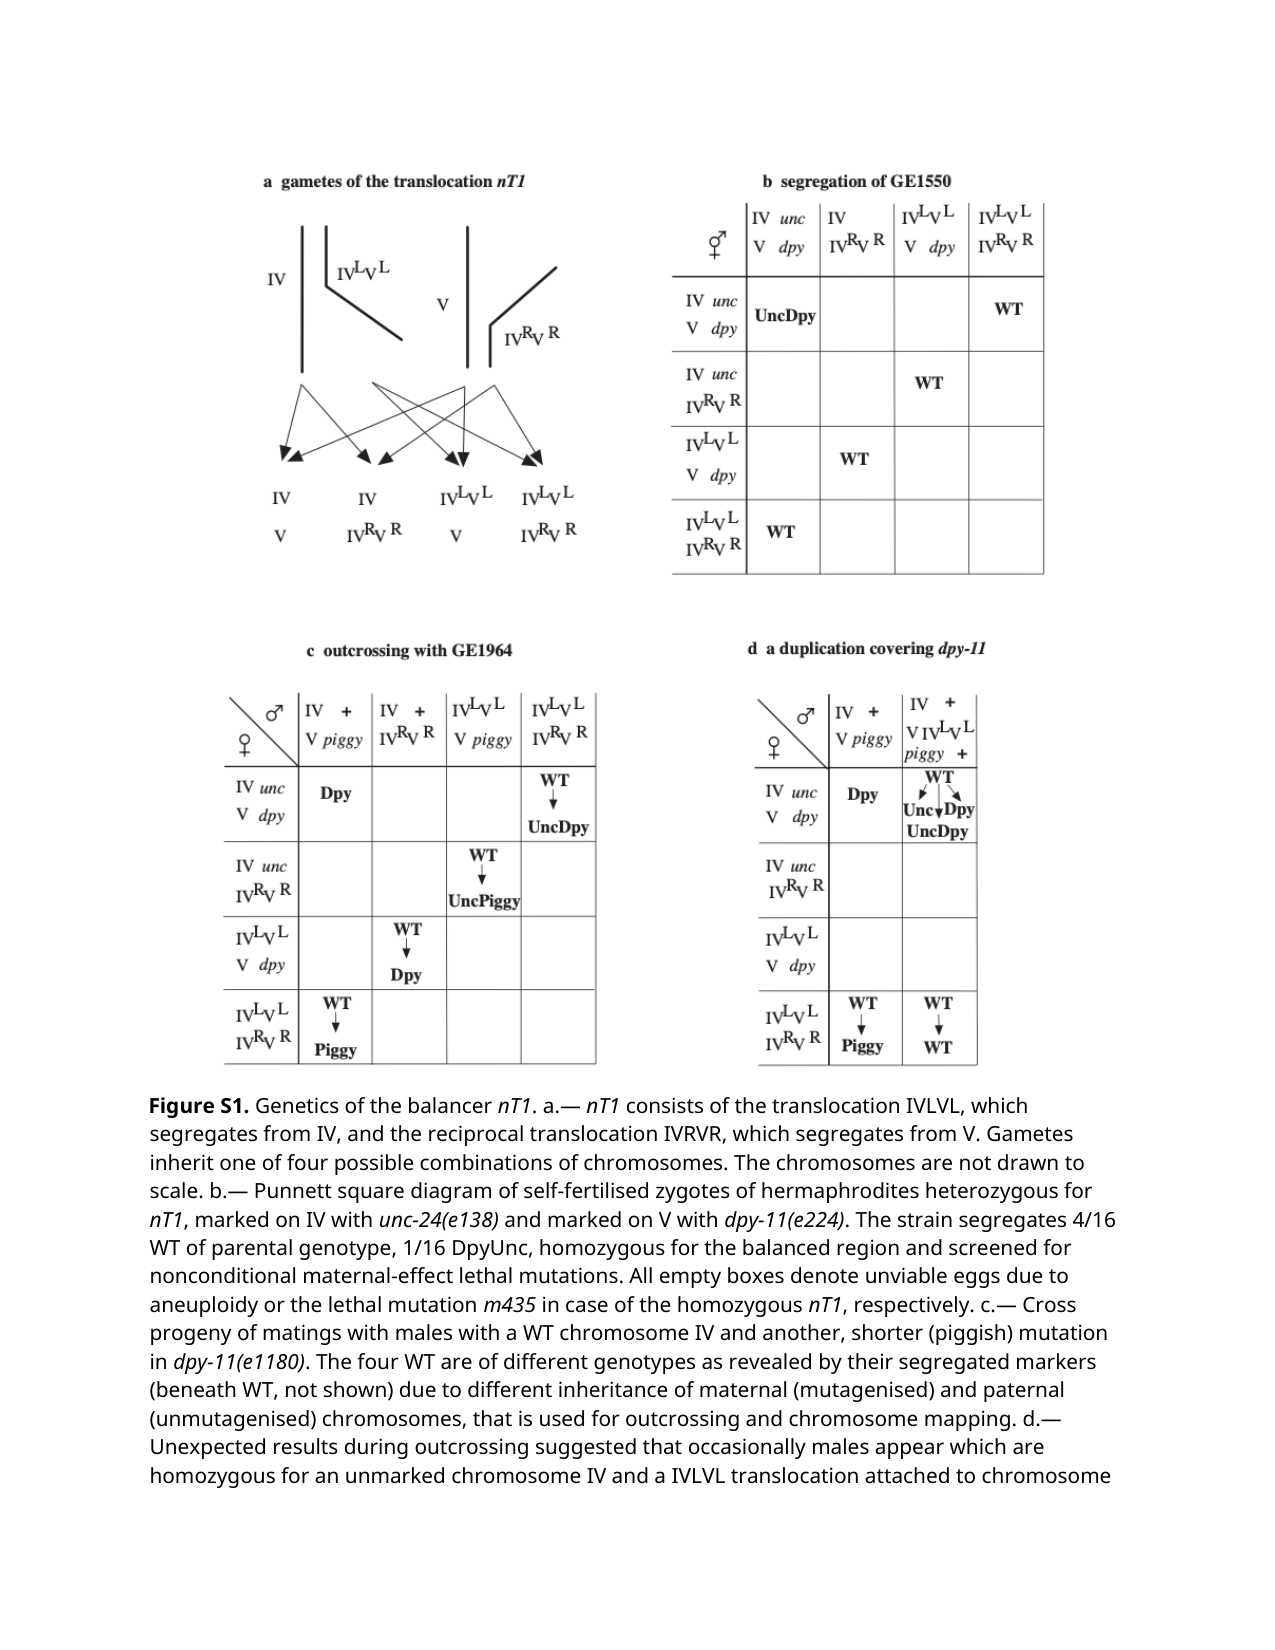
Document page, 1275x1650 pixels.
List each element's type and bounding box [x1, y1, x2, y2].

text [148, 1091, 1125, 1489]
picture [216, 150, 1057, 1081]
